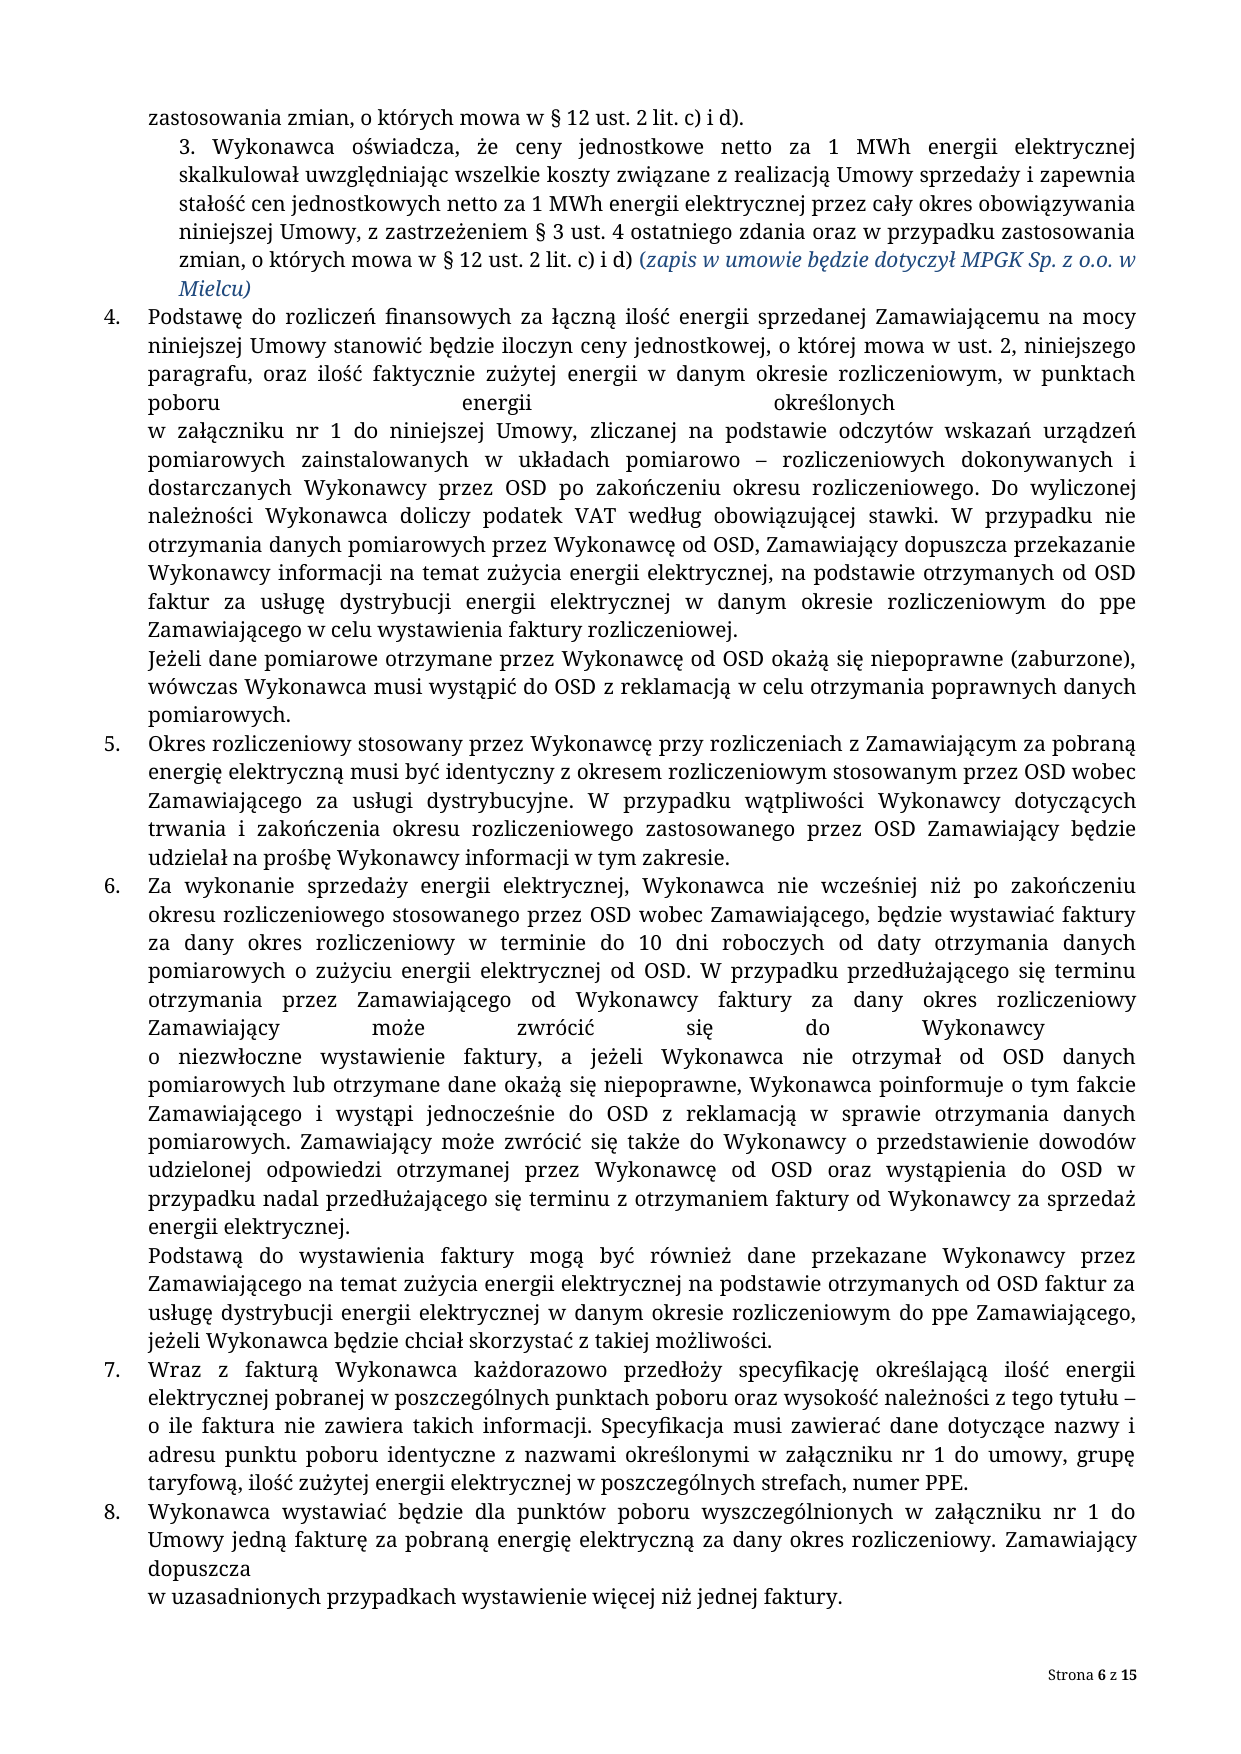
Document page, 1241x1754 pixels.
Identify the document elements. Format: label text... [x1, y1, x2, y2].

list Podstawą do wystawienia faktury mogą być również dane przekazane Wykonawcy przez Zamawiającego na temat zużycia energii elektrycznej na podstawie otrzymanych od OSD faktur za usługę dystrybucji energii elektrycznej w danym okresie rozliczeniowym do ppe Zamawiającego, jeżeli Wykonawca będzie chciał skorzystać z takiej możliwości. [148, 1241, 1137, 1355]
text 3. Wykonawca oświadcza, że ceny jednostkowe netto za 1 MWh energii elektrycznej skalkulował uwzględniając wszelkie koszty związane z realizacją Umowy sprzedaży i zapewnia stałość cen jednostkowych netto za 1 MWh energii elektrycznej przez cały okres obowiązywania niniejszej Umowy, z zastrzeżeniem § 3 ust. 4 ostatniego zdania oraz w przypadku zastosowania zmian, o których mowa w § 12 ust. 2 lit. c) i d) (zapis w umowie będzie dotyczył MPGK Sp. z o.o. w Mielcu) [178, 132, 1137, 302]
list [103, 103, 1137, 132]
list Wraz z fakturą Wykonawca każdorazowo przedłoży specyfikację określającą ilość energii elektrycznej pobranej w poszczególnych punktach poboru oraz wysokość należności z tego tytułu – o ile faktura nie zawiera takich informacji. Specyfikacja musi zawierać dane dotyczące nazwy i adresu punktu poboru identyczne z nazwami określonymi w załączniku nr 1 do umowy, grupę taryfową, ilość zużytej energii elektrycznej w poszczególnych strefach, numer PPE. [103, 1355, 1137, 1497]
list Okres rozliczeniowy stosowany przez Wykonawcę przy rozliczeniach z Zamawiającym za pobraną energię elektryczną musi być identyczny z okresem rozliczeniowym stosowanym przez OSD wobec Zamawiającego za usługi dystrybucyjne. W przypadku wątpliwości Wykonawcy dotyczących trwania i zakończenia okresu rozliczeniowego zastosowanego przez OSD Zamawiający będzie udzielał na prośbę Wykonawcy informacji w tym zakresie. [103, 729, 1137, 871]
list Podstawę do rozliczeń finansowych za łączną ilość energii sprzedanej Zamawiającemu na mocy niniejszej Umowy stanowić będzie iloczyn ceny jednostkowej, o której mowa w ust. 2, niniejszego paragrafu, oraz ilość faktycznie zużytej energii w danym okresie rozliczeniowym, w punktach poboru energii określonych w załączniku nr 1 do niniejszej Umowy, zliczanej na podstawie odczytów wskazań urządzeń pomiarowych zainstalowanych w układach pomiarowo – rozliczeniowych dokonywanych i dostarczanych Wykonawcy przez OSD po zakończeniu okresu rozliczeniowego. Do wyliczonej należności Wykonawca doliczy podatek VAT według obowiązującej stawki. W przypadku nie otrzymania danych pomiarowych przez Wykonawcę od OSD, Zamawiający dopuszcza przekazanie Wykonawcy informacji na temat zużycia energii elektrycznej, na podstawie otrzymanych od OSD faktur za usługę dystrybucji energii elektrycznej w danym okresie rozliczeniowym do ppe Zamawiającego w celu wystawienia faktury rozliczeniowej. [103, 302, 1137, 644]
text Jeżeli dane pomiarowe otrzymane przez Wykonawcę od OSD okażą się niepoprawne (zaburzone), wówczas Wykonawca musi wystąpić do OSD z reklamacją w celu otrzymania poprawnych danych pomiarowych. [148, 644, 1137, 729]
list Wykonawca wystawiać będzie dla punktów poboru wyszczególnionych w załączniku nr 1 do Umowy jedną fakturę za pobraną energię elektryczną za dany okres rozliczeniowy. Zamawiający dopuszcza w uzasadnionych przypadkach wystawienie więcej niż jednej faktury. [103, 1497, 1137, 1611]
list Za wykonanie sprzedaży energii elektrycznej, Wykonawca nie wcześniej niż po zakończeniu okresu rozliczeniowego stosowanego przez OSD wobec Zamawiającego, będzie wystawiać faktury za dany okres rozliczeniowy w terminie do 10 dni roboczych od daty otrzymania danych pomiarowych o zużyciu energii elektrycznej od OSD. W przypadku przedłużającego się terminu otrzymania przez Zamawiającego od Wykonawcy faktury za dany okres rozliczeniowy Zamawiający może zwrócić się do Wykonawcy o niezwłoczne wystawienie faktury, a jeżeli Wykonawca nie otrzymał od OSD danych pomiarowych lub otrzymane dane okażą się niepoprawne, Wykonawca poinformuje o tym fakcie Zamawiającego i wystąpi jednocześnie do OSD z reklamacją w sprawie otrzymania danych pomiarowych. Zamawiający może zwrócić się także do Wykonawcy o przedstawienie dowodów udzielonej odpowiedzi otrzymanej przez Wykonawcę od OSD oraz wystąpienia do OSD w przypadku nadal przedłużającego się terminu z otrzymaniem faktury od Wykonawcy za sprzedaż energii elektrycznej. [103, 871, 1137, 1241]
